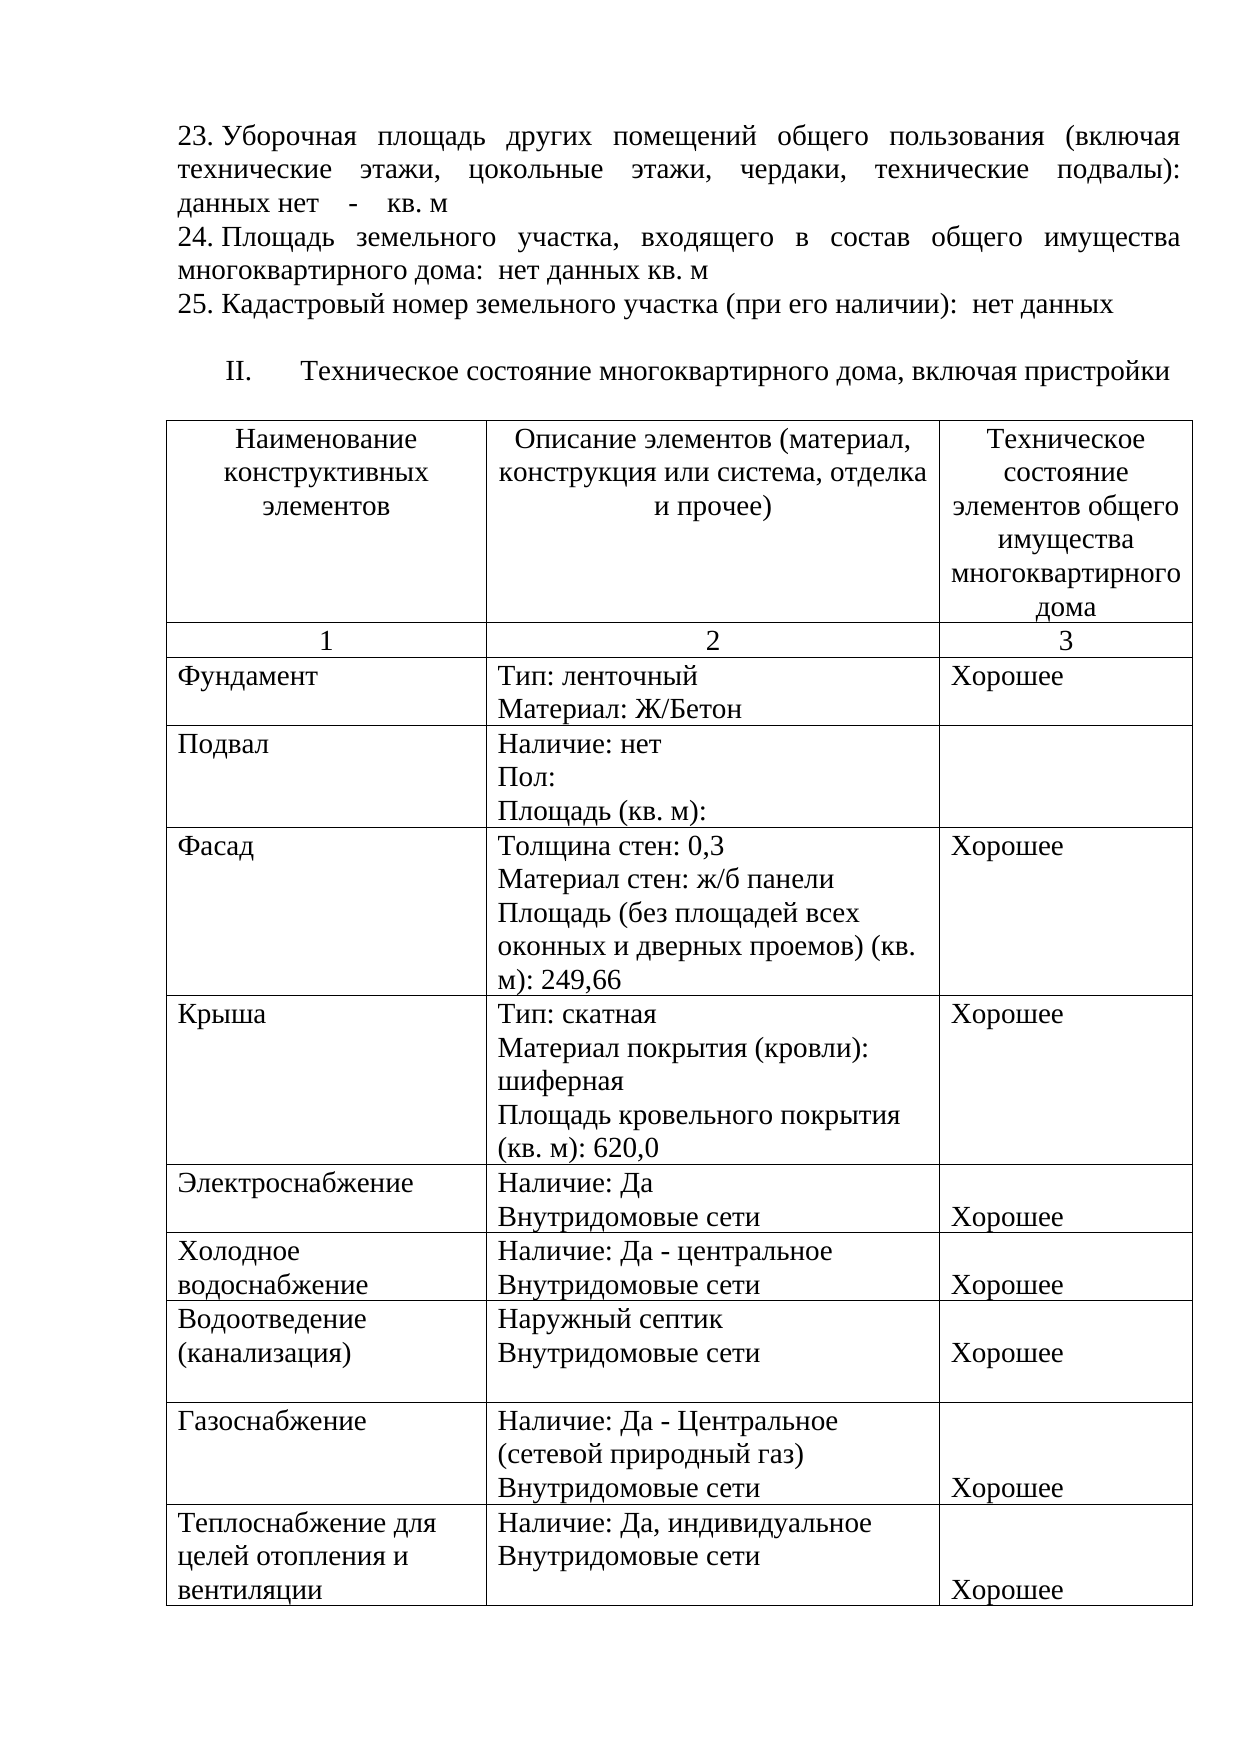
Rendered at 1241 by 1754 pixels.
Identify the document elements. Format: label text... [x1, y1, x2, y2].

table_cell Наличие: нет Пол: Площадь (кв. м): [487, 726, 939, 827]
table_cell Наружный септик Внутридомовые сети [487, 1301, 939, 1402]
table_cell 1 [167, 623, 486, 657]
table_header Наименование конструктивных элементов [167, 421, 486, 622]
table_cell Фасад [167, 828, 486, 995]
table_cell Наличие: Да - центральное Внутридомовые сети [487, 1233, 939, 1300]
table_cell Водоотведение (канализация) [167, 1301, 486, 1402]
text 24. Площадь земельного участка, входящего в состав общего имущества многоквартирного дома: нет данных кв. м [177, 219, 1181, 286]
list Техническое состояние многоквартирного дома, включая пристройки [215, 353, 1181, 386]
table_header Описание элементов (материал, конструкция или система, отделка и прочее) [487, 421, 939, 622]
table_cell Тип: скатная Материал покрытия (кровли): шиферная Площадь кровельного покрытия (кв. м): 620,0 [487, 996, 939, 1164]
table_cell Хорошее [940, 1403, 1192, 1504]
table_cell Наличие: Да Внутридомовые сети [487, 1165, 939, 1232]
text 25. Кадастровый номер земельного участка (при его наличии): нет данных [177, 286, 1181, 319]
table_cell Хорошее [940, 1233, 1192, 1300]
table_cell [940, 726, 1192, 827]
table_cell Хорошее [940, 658, 1192, 725]
table_cell Теплоснабжение для целей отопления и вентиляции [167, 1505, 486, 1605]
table_cell Холодное водоснабжение [167, 1233, 486, 1300]
table_cell Крыша [167, 996, 486, 1164]
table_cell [487, 1505, 939, 1605]
table_cell Хорошее [940, 828, 1192, 995]
table_cell Электроснабжение [167, 1165, 486, 1232]
table_cell Фундамент [167, 658, 486, 725]
text 23. Уборочная площадь других помещений общего пользования (включая технические этажи, цокольные этажи, чердаки, технические подвалы): данных нет - кв. м [177, 118, 1181, 219]
table_cell Газоснабжение [167, 1403, 486, 1504]
table_cell Хорошее [940, 996, 1192, 1164]
table_cell 3 [940, 623, 1192, 657]
table_cell Тип: ленточный Материал: Ж/Бетон [487, 658, 939, 725]
table_cell Хорошее [940, 1505, 1192, 1605]
table_cell Наличие: Да - Центральное (сетевой природный газ) Внутридомовые сети [487, 1403, 939, 1504]
table_header Техническое состояние элементов общего имущества многоквартирного дома [940, 421, 1192, 622]
table_cell 2 [487, 623, 939, 657]
table_cell Толщина стен: 0,3 Материал стен: ж/б панели Площадь (без площадей всех оконных и дверных проемов) (кв. м): 249,66 [487, 828, 939, 995]
table_cell Хорошее [940, 1301, 1192, 1402]
table_cell Подвал [167, 726, 486, 827]
table_cell Хорошее [940, 1165, 1192, 1232]
